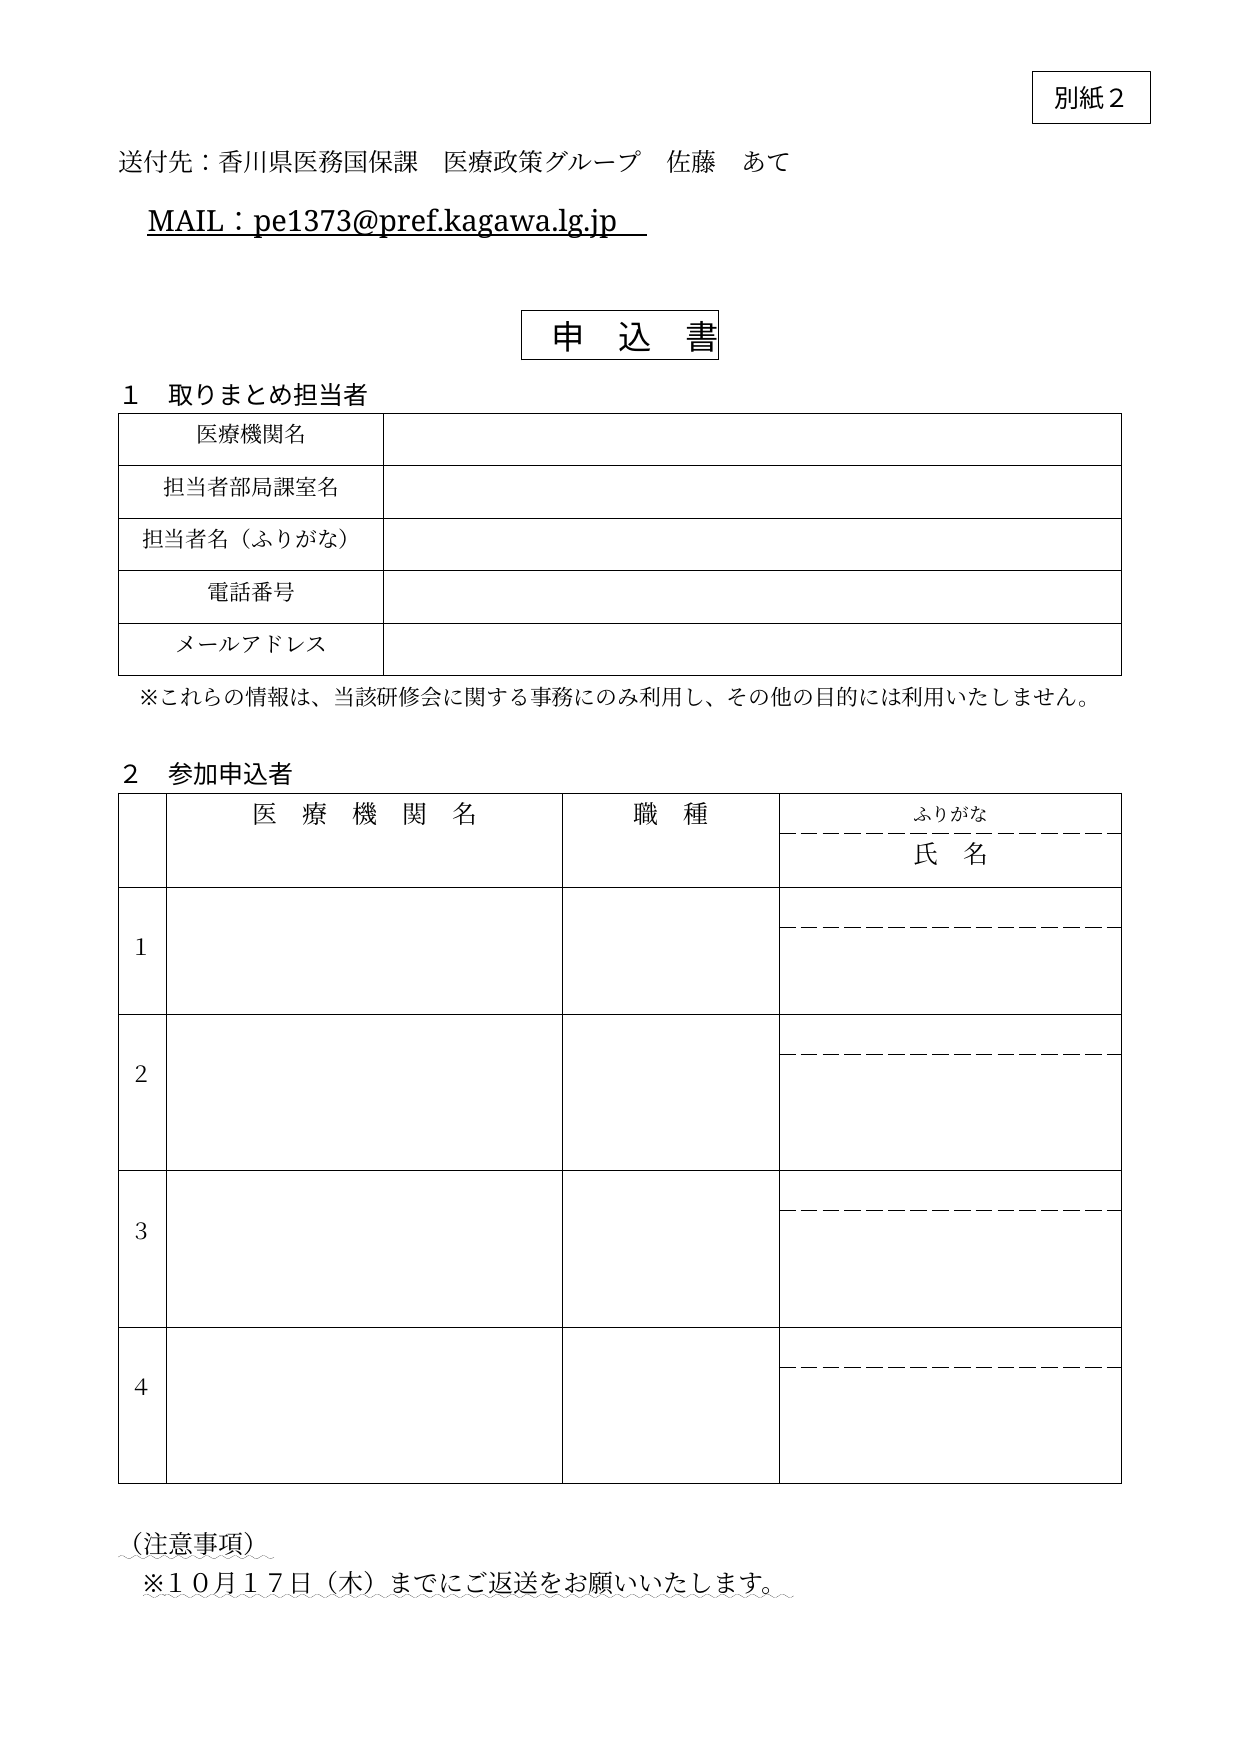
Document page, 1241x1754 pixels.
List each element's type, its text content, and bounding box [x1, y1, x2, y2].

table_header 医療機関名 [119, 414, 383, 465]
table_cell [780, 1171, 1121, 1210]
text MAIL：pe1373@pref.kagawa.lg.jp [118, 180, 1122, 258]
table_cell [167, 888, 562, 1014]
table_cell 氏 名 [780, 833, 1121, 887]
table_cell [780, 927, 1121, 1014]
table_header [384, 414, 1121, 465]
text １ 取りまとめ担当者 [118, 374, 1122, 413]
text ※これらの情報は、当該研修会に関する事務にのみ利用し、その他の目的には利用いたしません。 [118, 676, 1122, 715]
table_cell [563, 1328, 779, 1483]
table_cell [563, 1015, 779, 1170]
table_cell [384, 519, 1121, 570]
table_cell メールアドレス [119, 624, 383, 675]
text ２ 参加申込者 [118, 754, 1122, 793]
table_cell [384, 571, 1121, 623]
text （注意事項） [118, 1523, 1122, 1562]
table_cell [167, 1328, 562, 1483]
table_cell ２ [119, 1015, 166, 1170]
table_cell [780, 1015, 1121, 1054]
table_cell [563, 1171, 779, 1327]
text 送付先：香川県医務国保課 医療政策グループ 佐藤 あて [118, 141, 1122, 180]
table_cell 電話番号 [119, 571, 383, 623]
table_header ふりがな [780, 794, 1121, 832]
table_cell １ [119, 888, 166, 1014]
table_header 医 療 機 関 名 [167, 794, 562, 887]
table_cell [167, 1171, 562, 1327]
table_cell ４ [119, 1328, 166, 1483]
table_cell [167, 1015, 562, 1170]
text 申 込 書 [118, 296, 1122, 374]
table_cell [780, 1054, 1121, 1170]
table_cell 担当者部局課室名 [119, 466, 383, 518]
table_header [119, 794, 166, 887]
table_cell [780, 1210, 1121, 1327]
table_cell ３ [119, 1171, 166, 1327]
table_cell [780, 1328, 1121, 1367]
table_cell [384, 466, 1121, 518]
text ※１０月１７日（木）までにご返送をお願いいたします。 [118, 1562, 1122, 1601]
table_cell [780, 888, 1121, 927]
table_cell 担当者名（ふりがな） [119, 519, 383, 570]
table_header 職 種 [563, 794, 779, 887]
table_cell [780, 1367, 1121, 1483]
table_cell [384, 624, 1121, 675]
table_cell [563, 888, 779, 1014]
